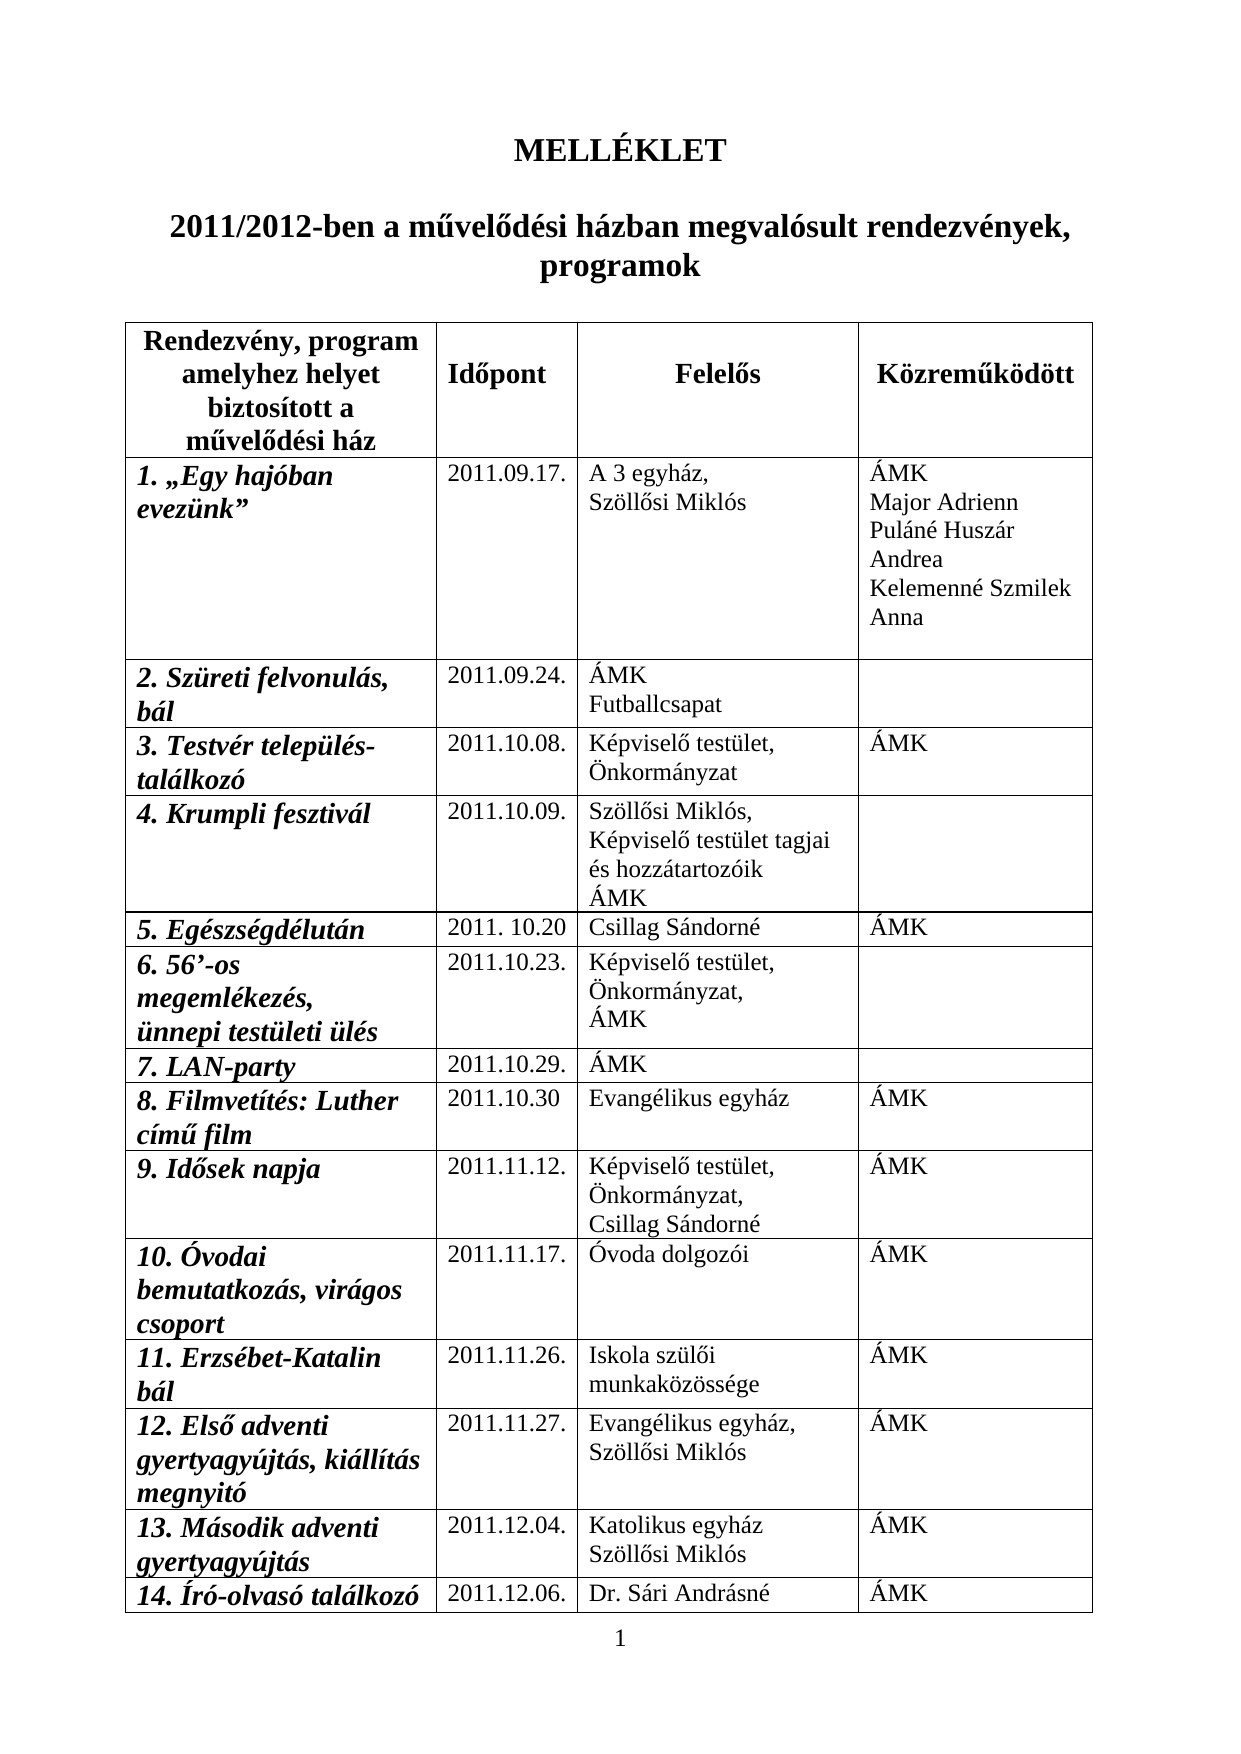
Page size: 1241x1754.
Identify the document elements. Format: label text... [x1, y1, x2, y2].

table_cell Képviselő testület, Önkormányzat [578, 728, 858, 795]
table_cell Dr. Sári Andrásné [578, 1578, 858, 1612]
table_cell Katolikus egyház Szöllősi Miklós [578, 1510, 858, 1577]
table_cell 8. Filmvetítés: Luther című film [126, 1083, 436, 1150]
table_cell [859, 1049, 1092, 1082]
table_cell 5. Egészségdélután [126, 913, 436, 946]
table_cell 2011.10.08. [437, 728, 577, 795]
table_cell 3. Testvér település- találkozó [126, 728, 436, 795]
table_cell 2011.11.12. [437, 1151, 577, 1238]
table_cell Képviselő testület, Önkormányzat, ÁMK [578, 947, 858, 1048]
table_cell 12. Első adventi gyertyagyújtás, kiállítás megnyitó [126, 1409, 436, 1509]
table_cell Evangélikus egyház, Szöllősi Miklós [578, 1409, 858, 1509]
table_cell 2011.09.17. [437, 458, 577, 659]
text 2011/2012-ben a művelődési házban megvalósult rendezvények, programok [148, 207, 1092, 283]
table_cell 2011.12.06. [437, 1578, 577, 1612]
table_header Felelős [578, 323, 858, 457]
table_cell ÁMK [859, 1083, 1092, 1150]
table_cell 10. Óvodai bemutatkozás, virágos csoport [126, 1239, 436, 1339]
table_cell Óvoda dolgozói [578, 1239, 858, 1339]
table_cell 2011.10.09. [437, 796, 577, 911]
table_cell Iskola szülői munkaközössége [578, 1340, 858, 1407]
table_cell 2011.11.26. [437, 1340, 577, 1407]
table_header Közreműködött [859, 323, 1092, 457]
table_cell 2011.10.29. [437, 1049, 577, 1082]
table_header Rendezvény, program amelyhez helyet biztosított a művelődési ház [126, 323, 436, 457]
table_cell 4. Krumpli fesztivál [126, 796, 436, 911]
table_cell ÁMK [859, 1239, 1092, 1339]
table_cell ÁMK [859, 1510, 1092, 1577]
table_header Időpont [437, 323, 577, 457]
table_cell 13. Második adventi gyertyagyújtás [126, 1510, 436, 1577]
table_cell [859, 660, 1092, 727]
table_cell Csillag Sándorné [578, 913, 858, 946]
table_cell ÁMK Major Adrienn Puláné Huszár Andrea Kelemenné Szmilek Anna [859, 458, 1092, 659]
table_cell ÁMK [859, 1151, 1092, 1238]
table_cell 2011.09.24. [437, 660, 577, 727]
table_cell A 3 egyház, Szöllősi Miklós [578, 458, 858, 659]
table_cell 2011.10.30 [437, 1083, 577, 1150]
table_cell 9. Idősek napja [126, 1151, 436, 1238]
table_cell ÁMK Futballcsapat [578, 660, 858, 727]
table_cell ÁMK [859, 728, 1092, 795]
table_cell 2. Szüreti felvonulás, bál [126, 660, 436, 727]
table_cell 2011.11.17. [437, 1239, 577, 1339]
table_cell 1. „Egy hajóban evezünk” [126, 458, 436, 659]
table_cell ÁMK [859, 913, 1092, 946]
table_cell Képviselő testület, Önkormányzat, Csillag Sándorné [578, 1151, 858, 1238]
table_cell 2011.11.27. [437, 1409, 577, 1509]
table_cell 7. LAN-party [126, 1049, 436, 1082]
table_cell ÁMK [859, 1340, 1092, 1407]
table_cell ÁMK [859, 1578, 1092, 1612]
table_cell ÁMK [578, 1049, 858, 1082]
table_cell [859, 947, 1092, 1048]
text MELLÉKLET [148, 130, 1092, 168]
table_cell 11. Erzsébet-Katalin bál [126, 1340, 436, 1407]
table_cell 2011.10.23. [437, 947, 577, 1048]
table_cell Szöllősi Miklós, Képviselő testület tagjai és hozzátartozóik ÁMK [578, 796, 858, 911]
table_cell [859, 796, 1092, 911]
table_cell 2011. 10.20 [437, 913, 577, 946]
table_cell Evangélikus egyház [578, 1083, 858, 1150]
table_cell 6. 56’-os megemlékezés, ünnepi testületi ülés [126, 947, 436, 1048]
table_cell ÁMK [859, 1409, 1092, 1509]
table_cell 2011.12.04. [437, 1510, 577, 1577]
table_cell 14. Író-olvasó találkozó [126, 1578, 436, 1612]
